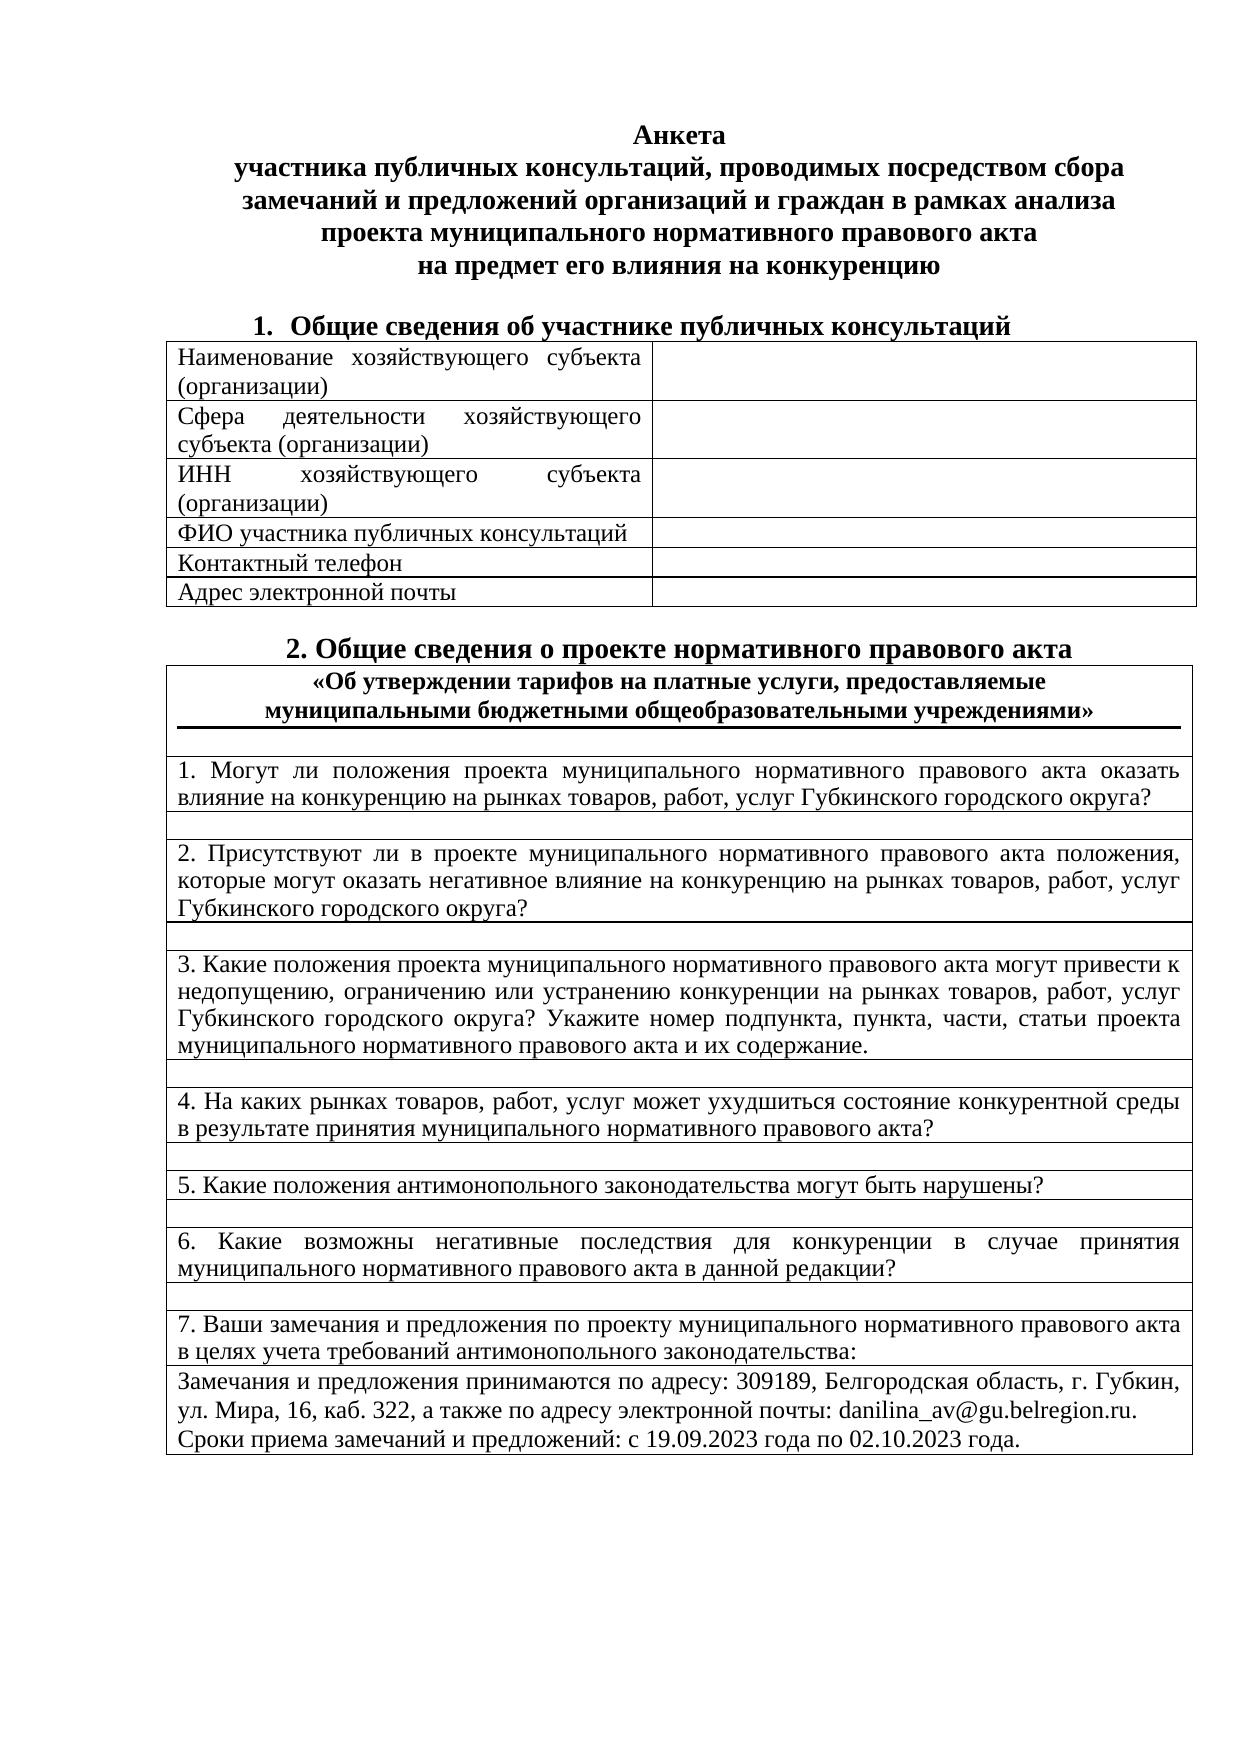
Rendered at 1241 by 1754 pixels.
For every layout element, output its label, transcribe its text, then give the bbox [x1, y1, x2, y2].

table_cell 7. Ваши замечания и предложения по проекту муниципального нормативного правового акта в целях учета требований антимонопольного законодательства: [167, 1311, 1192, 1365]
table_cell [653, 578, 1196, 606]
list Общие сведения об участнике публичных консультаций [252, 309, 1181, 341]
table_cell [653, 518, 1196, 547]
table_header «Об утверждении тарифов на платные услуги, предоставляемые муниципальными бюджетными общеобразовательными учреждениями» [167, 666, 1192, 756]
text замечаний и предложений организаций и граждан в рамках анализа [177, 183, 1181, 215]
text 2. Общие сведения о проекте нормативного правового акта [177, 631, 1181, 665]
table_cell ИНН хозяйствующего субъекта (организации) [167, 459, 652, 517]
table_cell [653, 401, 1196, 458]
table_cell [167, 812, 1192, 839]
table_cell 6. Какие возможны негативные последствия для конкуренции в случае принятия муниципального нормативного правового акта в данной редакции? [167, 1228, 1192, 1282]
table_cell [167, 1200, 1192, 1227]
text проекта муниципального нормативного правового акта [177, 215, 1181, 248]
table_cell [167, 923, 1192, 949]
table_cell Замечания и предложения принимаются по адресу: 309189, Белгородская область, г. Губкин, ул. Мира, 16, каб. 322, а также по адресу электронной почты: danilina_av@gu.belregion.ru. Сроки приема замечаний и предложений: с 19.09.2023 года по 02.10.2023 года. [167, 1366, 1192, 1454]
table_cell [167, 1283, 1192, 1310]
text на предмет его влияния на конкуренцию [177, 248, 1181, 280]
table_cell 4. На каких рынках товаров, работ, услуг может ухудшиться состояние конкурентной среды в результате принятия муниципального нормативного правового акта? [167, 1088, 1192, 1142]
table_cell [167, 1143, 1192, 1170]
table_cell Адрес электронной почты [167, 578, 652, 606]
table_cell [653, 459, 1196, 517]
table_header Наименование хозяйствующего субъекта (организации) [167, 342, 652, 400]
table_cell [167, 1060, 1192, 1087]
text участника публичных консультаций, проводимых посредством сбора [177, 151, 1181, 183]
table_cell 5. Какие положения антимонопольного законодательства могут быть нарушены? [167, 1171, 1192, 1198]
table_cell 2. Присутствуют ли в проекте муниципального нормативного правового акта положения, которые могут оказать негативное влияние на конкуренцию на рынках товаров, работ, услуг Губкинского городского округа? [167, 840, 1192, 921]
table_cell ФИО участника публичных консультаций [167, 518, 652, 547]
text Анкета [177, 118, 1181, 151]
table_cell 3. Какие положения проекта муниципального нормативного правового акта могут привести к недопущению, ограничению или устранению конкуренции на рынках товаров, работ, услуг Губкинского городского округа? Укажите номер подпункта, пункта, части, статьи проекта муниципального нормативного правового акта и их содержание. [167, 951, 1192, 1059]
table_cell Сфера деятельности хозяйствующего субъекта (организации) [167, 401, 652, 458]
table_cell Контактный телефон [167, 548, 652, 576]
table_cell [653, 548, 1196, 576]
table_header [653, 342, 1196, 400]
table_cell 1. Могут ли положения проекта муниципального нормативного правового акта оказать влияние на конкуренцию на рынках товаров, работ, услуг Губкинского городского округа? [167, 757, 1192, 811]
